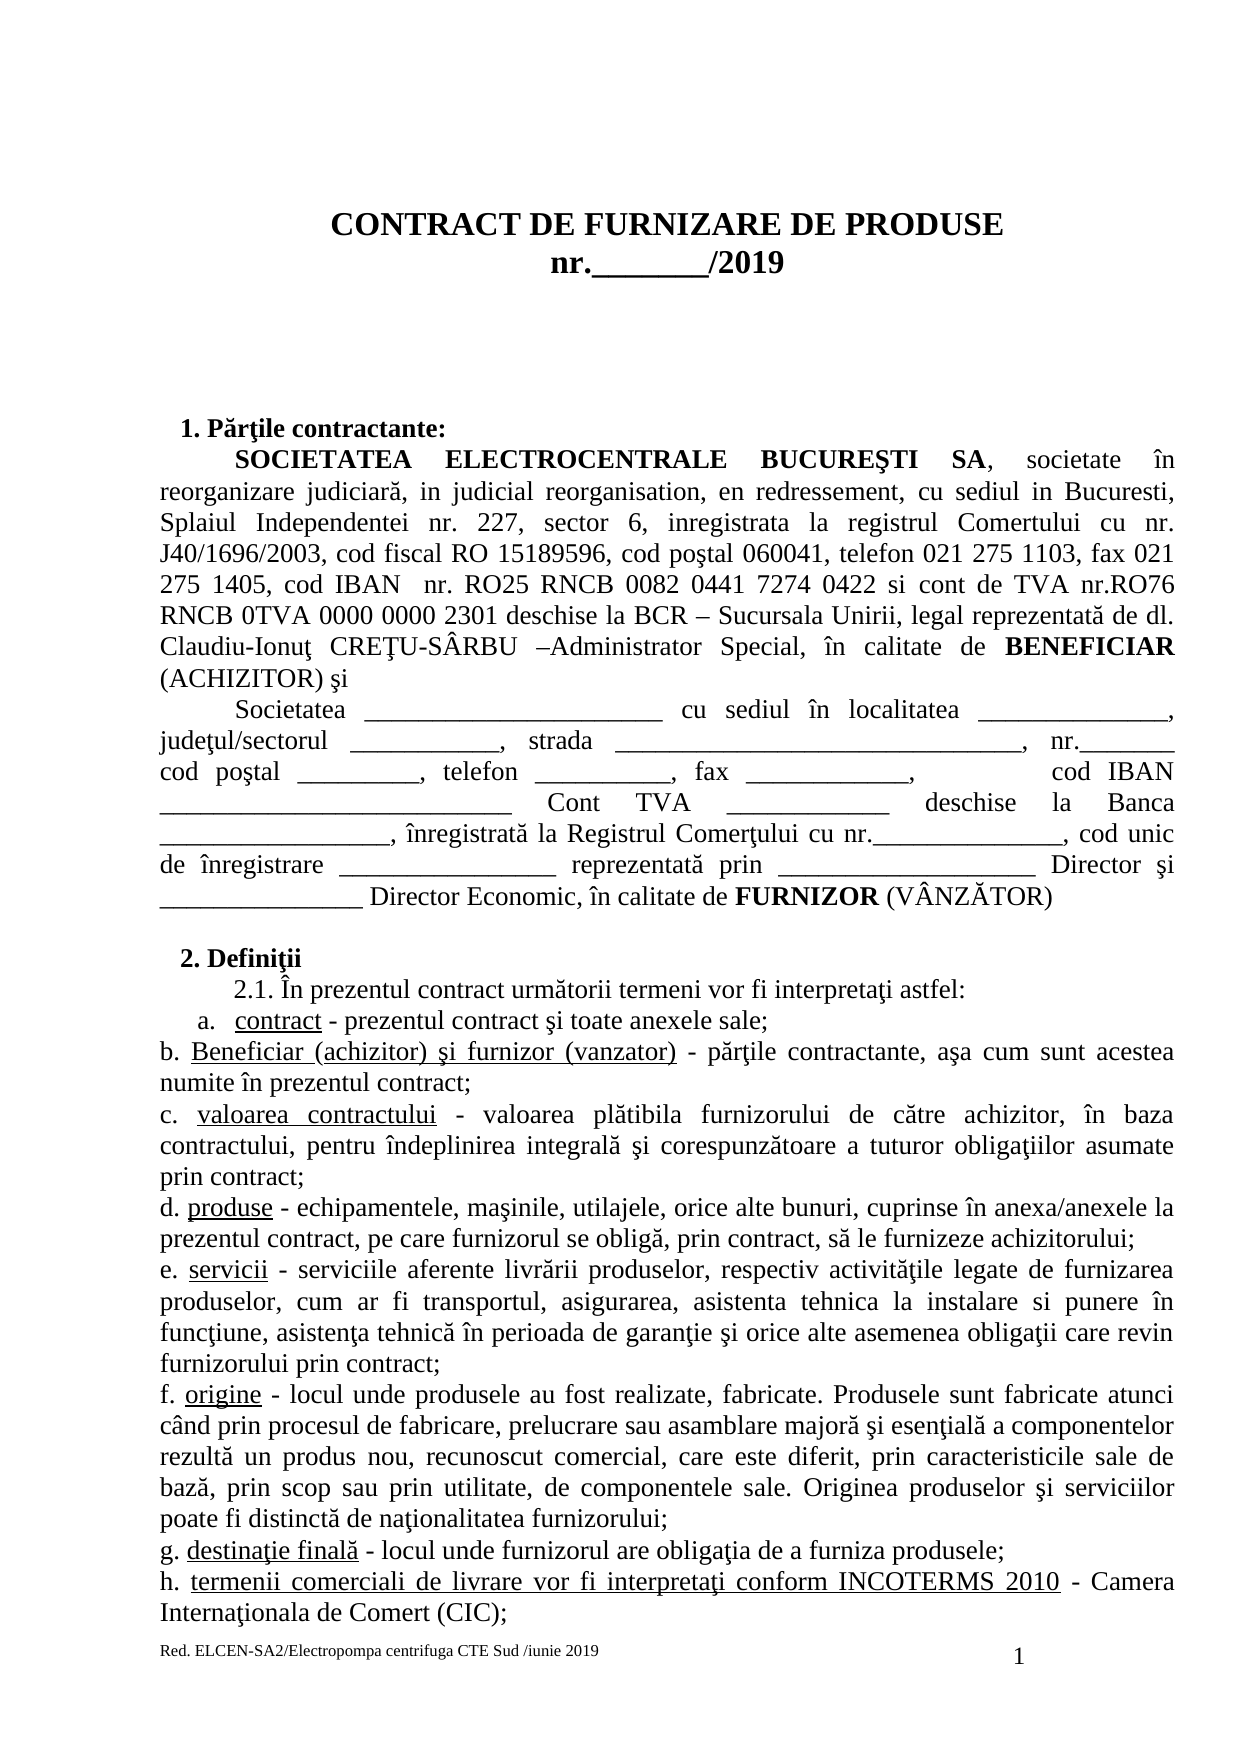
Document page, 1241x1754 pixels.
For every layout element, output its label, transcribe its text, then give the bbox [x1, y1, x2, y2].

text Societatea ______________________ cu sediul în localitatea ______________, judeţul/sectorul ___________, strada ______________________________, nr._______ cod poştal _________, telefon __________, fax ____________, cod IBAN __________________________ Cont TVA ____________ deschise la Banca _________________, înregistrată la Registrul Comerţului cu nr.______________, cod unic de înregistrare ________________ reprezentată prin ___________________ Director şi _______________ Director Economic, în calitate de FURNIZOR (VÂNZĂTOR) [159, 693, 1175, 911]
text c. valoarea contractului - valoarea plătibila furnizorului de către achizitor, în baza contractului, pentru îndeplinirea integrală şi corespunzătoare a tuturor obligaţiilor asumate prin contract; [159, 1098, 1175, 1191]
list contract - prezentul contract şi toate anexele sale; [197, 1004, 1175, 1035]
text 1. Părţile contractante: [159, 412, 1175, 444]
text g. destinaţie finală - locul unde furnizorul are obligaţia de a furniza produsele; [159, 1534, 1175, 1565]
text SOCIETATEA ELECTROCENTRALE BUCUREŞTI SA, societate în reorganizare judiciară, in judicial reorganisation, en redressement, cu sediul in Bucuresti, Splaiul Independentei nr. 227, sector 6, inregistrata la registrul Comertului cu nr. J40/1696/2003, cod fiscal RO 15189596, cod poştal 060041, telefon 021 275 1103, fax 021 275 1405, cod IBAN nr. RO25 RNCB 0082 0441 7274 0422 si cont de TVA nr.RO76 RNCB 0TVA 0000 0000 2301 deschise la BCR – Sucursala Unirii, legal reprezentată de dl. Claudiu-Ionuţ CREŢU-SÂRBU –Administrator Special, în calitate de BENEFICIAR (ACHIZITOR) şi [159, 444, 1175, 693]
text 2.1. În prezentul contract următorii termeni vor fi interpretaţi astfel: [159, 973, 1175, 1004]
text b. Beneficiar (achizitor) şi furnizor (vanzator) - părţile contractante, aşa cum sunt acestea numite în prezentul contract; [159, 1035, 1175, 1098]
text 2. Definiţii [159, 942, 1175, 973]
text e. servicii - serviciile aferente livrării produselor, respectiv activităţile legate de furnizarea produselor, cum ar fi transportul, asigurarea, asistenta tehnica la instalare si punere în funcţiune, asistenţa tehnică în perioada de garanţie şi orice alte asemenea obligaţii care revin furnizorului prin contract; [159, 1253, 1175, 1378]
text f. origine - locul unde produsele au fost realizate, fabricate. Produsele sunt fabricate atunci când prin procesul de fabricare, prelucrare sau asamblare majoră şi esenţială a componentelor rezultă un produs nou, recunoscut comercial, care este diferit, prin caracteristicile sale de bază, prin scop sau prin utilitate, de componentele sale. Originea produselor şi serviciilor poate fi distinctă de naţionalitatea furnizorului; [159, 1378, 1175, 1534]
text CONTRACT DE FURNIZARE DE PRODUSE nr._______/2019 [159, 204, 1175, 281]
text d. produse - echipamentele, maşinile, utilajele, orice alte bunuri, cuprinse în anexa/anexele la prezentul contract, pe care furnizorul se obligă, prin contract, să le furnizeze achizitorului; [159, 1191, 1175, 1253]
text h. termenii comerciali de livrare vor fi interpretaţi conform INCOTERMS 2010 - Camera Internaţionala de Comert (CIC); [159, 1565, 1175, 1627]
